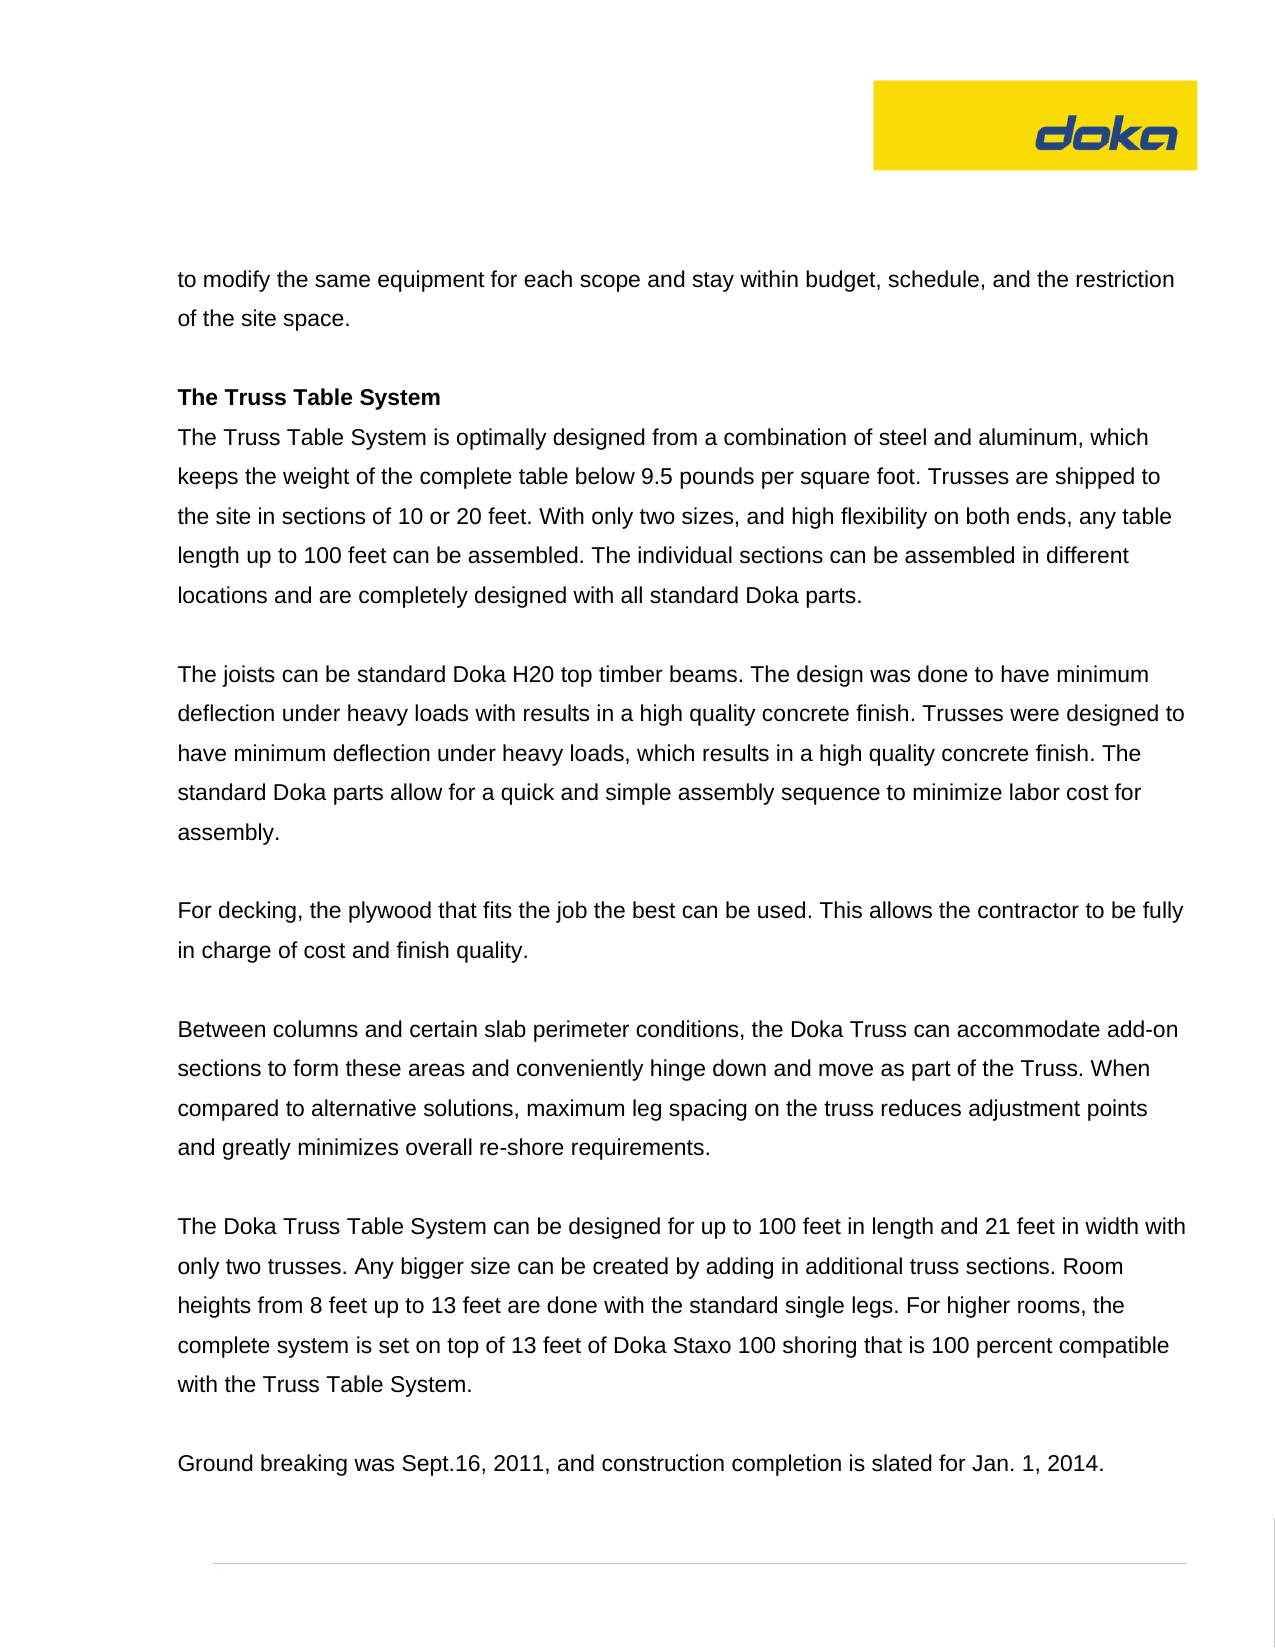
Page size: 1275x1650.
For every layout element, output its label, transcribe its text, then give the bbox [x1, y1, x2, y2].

picture [873, 0, 1275, 191]
picture [212, 1518, 1275, 1647]
text For decking, the plywood that fits the job the best can be used. This allows the contractor to be fully in charge of cost and finish quality. [177, 897, 1186, 963]
text The joists can be standard Doka H20 top timber beams. The design was done to have minimum deflection under heavy loads with results in a high quality concrete finish. Trusses were designed to have minimum deflection under heavy loads, which results in a high quality concrete finish. The standard Doka parts allow for a quick and simple assembly sequence to minimize labor cost for assembly. [177, 661, 1186, 845]
text Ground breaking was Sept.16, 2011, and construction completion is slated for Jan. 1, 2014. [177, 1450, 1186, 1477]
text The Doka Truss Table System can be designed for up to 100 feet in length and 21 feet in width with only two trusses. Any bigger size can be created by adding in additional truss sections. Room heights from 8 feet up to 13 feet are done with the standard single legs. For higher rooms, the complete system is set on top of 13 feet of Doka Staxo 100 shoring that is 100 percent compatible with the Truss Table System. [177, 1213, 1186, 1398]
text Between columns and certain slab perimeter conditions, the Doka Truss can accommodate add-on sections to form these areas and conveniently hinge down and move as part of the Truss. When compared to alternative solutions, maximum leg spacing on the truss reduces adjustment points and greatly minimizes overall re-shore requirements. [177, 1016, 1186, 1161]
text The Truss Table System is optimally designed from a combination of steel and aluminum, which keeps the weight of the complete table below 9.5 pounds per square foot. Trusses are shipped to the site in sections of 10 or 20 feet. With only two sizes, and high flexibility on both ends, any table length up to 100 feet can be assembled. The individual sections can be assembled in different locations and are completely designed with all standard Doka parts. [177, 424, 1186, 608]
text The Truss Table System [177, 384, 1186, 411]
